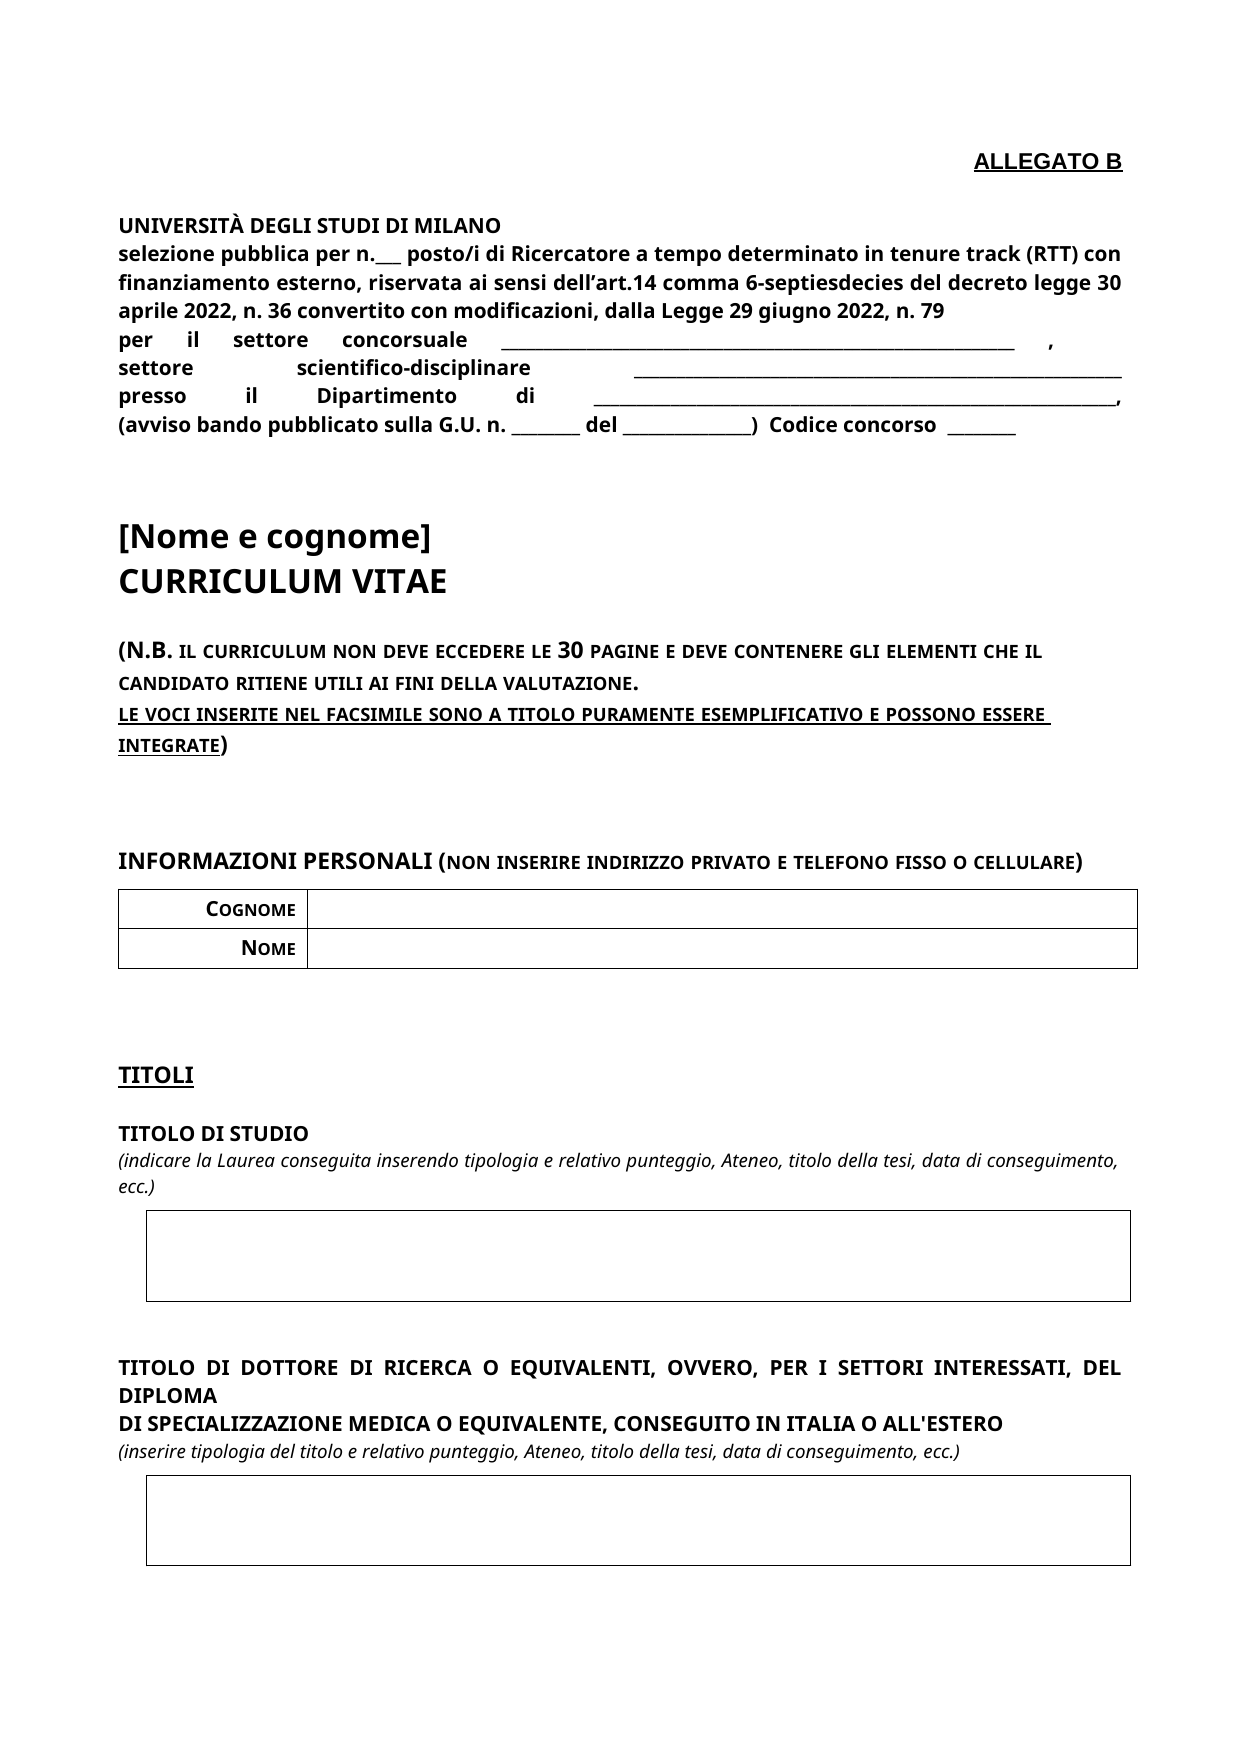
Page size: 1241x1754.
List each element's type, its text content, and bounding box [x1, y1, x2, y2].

text TITOLO DI STUDIO [118, 1119, 1122, 1148]
text (inserire tipologia del titolo e relativo punteggio, Ateneo, titolo della tesi, data di conseguimento, ecc.) [118, 1438, 1122, 1463]
table_header Cognome [119, 890, 307, 928]
table_cell [308, 929, 1137, 967]
text [Nome e cognome] [118, 512, 1122, 558]
table_cell Nome [119, 929, 307, 967]
text le voci inserite nel facsimile sono a titolo puramente esemplificativo e possono essere integrate) [118, 697, 1122, 759]
text ALLEGATO B [118, 148, 1122, 174]
text selezione pubblica per n.___ posto/i di Ricercatore a tempo determinato in tenure track (RTT) con finanziamento esterno, riservata ai sensi dell’art.14 comma 6-septiesdecies del decreto legge 30 aprile 2022, n. 36 convertito con modificazioni, dalla Legge 29 giugno 2022, n. 79 [118, 239, 1122, 325]
text CURRICULUM VITAE [118, 558, 1122, 603]
text (indicare la Laurea conseguita inserendo tipologia e relativo punteggio, Ateneo, titolo della tesi, data di conseguimento, ecc.) [118, 1148, 1122, 1199]
text TITOLI [118, 1059, 1122, 1091]
text TITOLO DI DOTTORE DI RICERCA O EQUIVALENTI, OVVERO, PER I SETTORI INTERESSATI, DEL DIPLOMA [118, 1353, 1122, 1409]
text UNIVERSITÀ DEGLI STUDI DI MILANO [118, 211, 1122, 239]
text DI SPECIALIZZAZIONE MEDICA O EQUIVALENTE, CONSEGUITO IN ITALIA O ALL'ESTERO [118, 1409, 1122, 1438]
text per il settore concorsuale ____________________________________________________________ , settore scientifico-disciplinare _________________________________________________________ presso il Dipartimento di _____________________________________________________________, (avviso bando pubblicato sulla G.U. n. ________ del _______________) Codice concorso ________ [118, 325, 1122, 438]
table_header [308, 890, 1137, 928]
text INFORMAZIONI PERSONALI (non inserire indirizzo privato e telefono fisso o cellulare) [118, 845, 1122, 876]
text (N.B. il curriculum non deve eccedere le 30 pagine e deve contenere gli elementi che il candidato ritiene utili ai fini della valutazione. [118, 634, 1122, 697]
